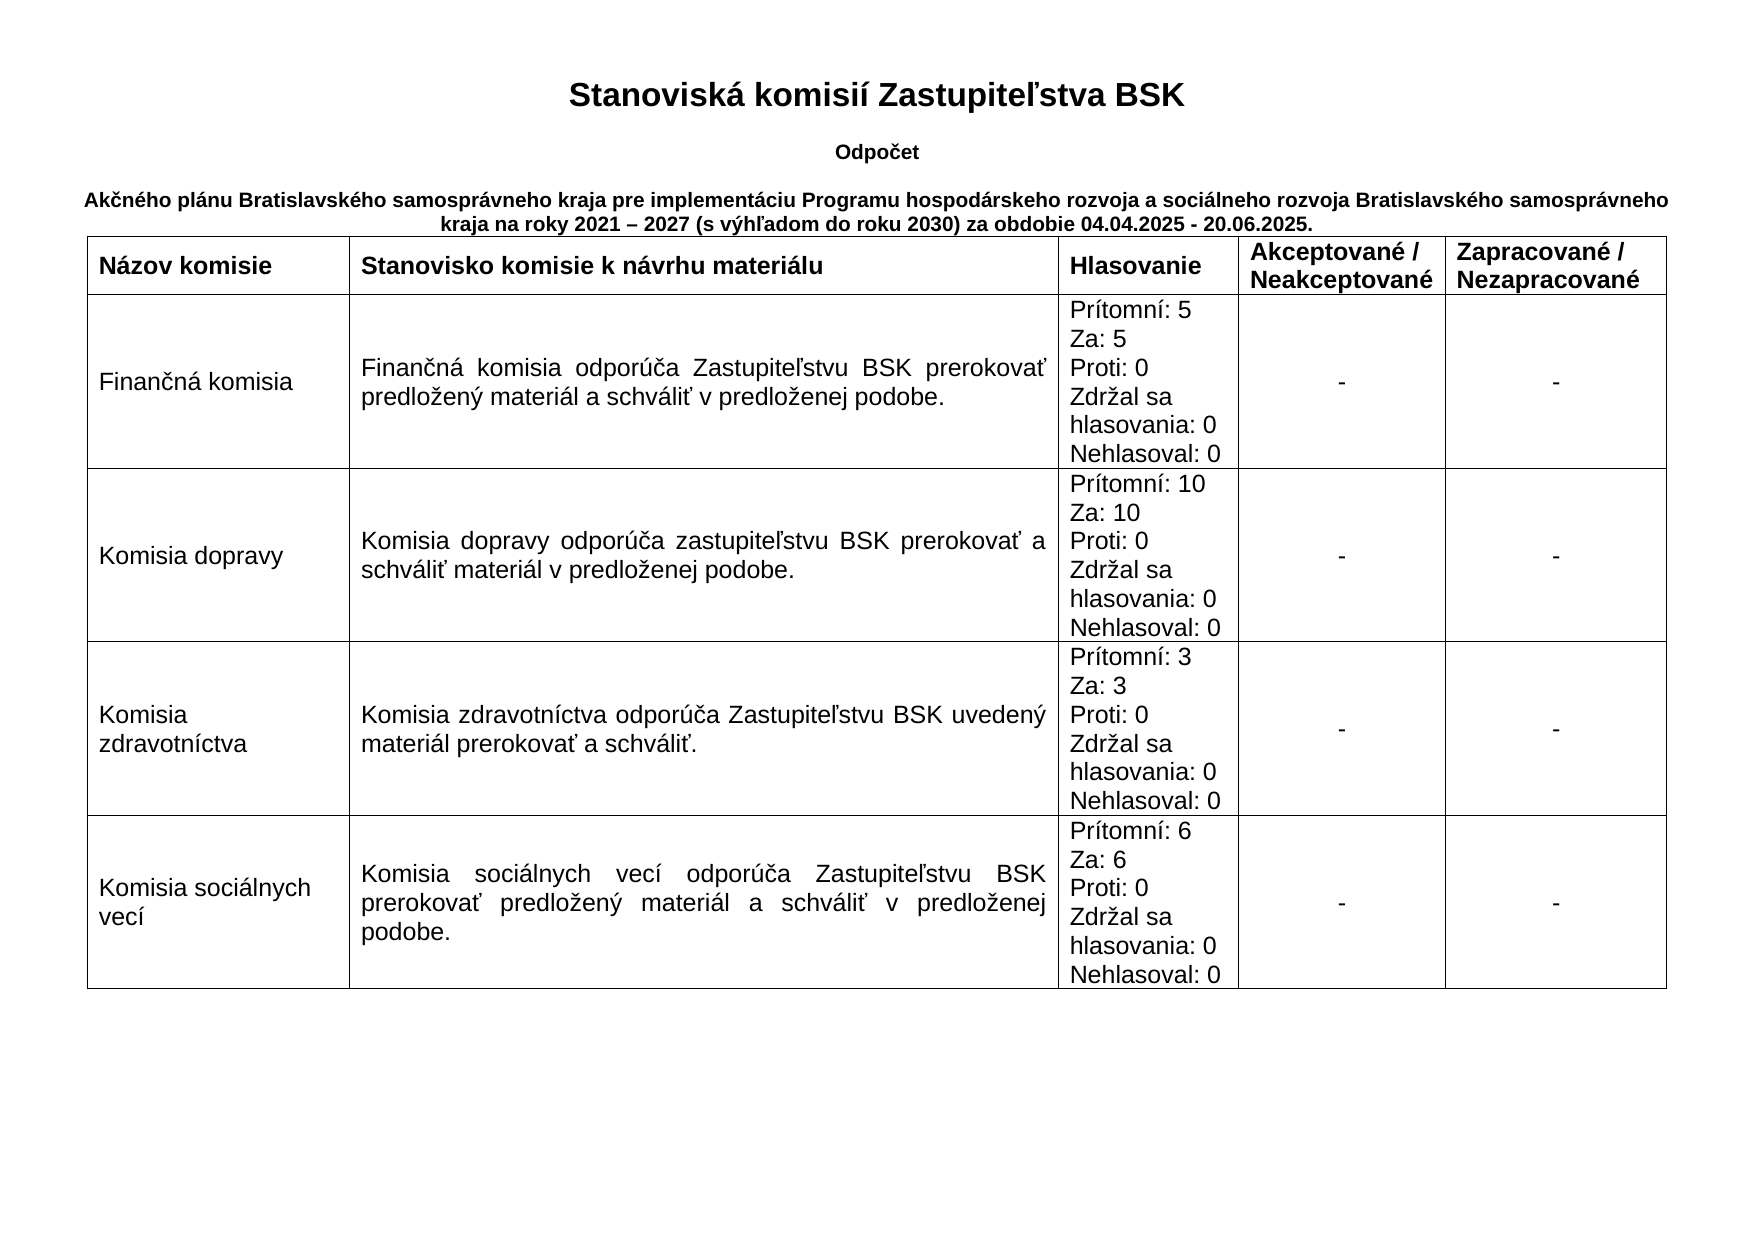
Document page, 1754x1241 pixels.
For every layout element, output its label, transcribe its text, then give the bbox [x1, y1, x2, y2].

table_cell - [1446, 642, 1666, 815]
text Stanoviská komisií Zastupiteľstva BSK [75, 75, 1679, 113]
text Akčného plánu Bratislavského samosprávneho kraja pre implementáciu Programu hospodárskeho rozvoja a sociálneho rozvoja Bratislavského samosprávneho kraja na roky 2021 – 2027 (s výhľadom do roku 2030) za obdobie 04.04.2025 - 20.06.2025. [75, 188, 1679, 236]
table_cell Komisia dopravy [88, 469, 349, 641]
table_cell - [1446, 816, 1666, 988]
table_cell - [1239, 642, 1445, 815]
table_cell - [1446, 295, 1666, 468]
table_header Akceptované / Neakceptované [1239, 237, 1445, 294]
table_cell Finančná komisia [88, 295, 349, 468]
table_cell Komisia zdravotníctva odporúča Zastupiteľstvu BSK uvedený materiál prerokovať a schváliť. [350, 642, 1058, 815]
table_cell Prítomní: 10 Za: 10 Proti: 0 Zdržal sa hlasovania: 0 Nehlasoval: 0 [1059, 469, 1238, 641]
table_cell - [1239, 295, 1445, 468]
table_header Stanovisko komisie k návrhu materiálu [350, 237, 1058, 294]
table_header Hlasovanie [1059, 237, 1238, 294]
table_cell - [1239, 816, 1445, 988]
table_cell Komisia zdravotníctva [88, 642, 349, 815]
table_cell Prítomní: 6 Za: 6 Proti: 0 Zdržal sa hlasovania: 0 Nehlasoval: 0 [1059, 816, 1238, 988]
table_header Názov komisie [88, 237, 349, 294]
table_cell Prítomní: 5 Za: 5 Proti: 0 Zdržal sa hlasovania: 0 Nehlasoval: 0 [1059, 295, 1238, 468]
table_header Zapracované / Nezapracované [1446, 237, 1666, 294]
text Odpočet [75, 140, 1679, 164]
table_cell Finančná komisia odporúča Zastupiteľstvu BSK prerokovať predložený materiál a schváliť v predloženej podobe. [350, 295, 1058, 468]
table_cell Komisia sociálnych vecí [88, 816, 349, 988]
table_cell Prítomní: 3 Za: 3 Proti: 0 Zdržal sa hlasovania: 0 Nehlasoval: 0 [1059, 642, 1238, 815]
table_cell Komisia dopravy odporúča zastupiteľstvu BSK prerokovať a schváliť materiál v predloženej podobe. [350, 469, 1058, 641]
table_cell - [1446, 469, 1666, 641]
table_cell Komisia sociálnych vecí odporúča Zastupiteľstvu BSK prerokovať predložený materiál a schváliť v predloženej podobe. [350, 816, 1058, 988]
table_cell - [1239, 469, 1445, 641]
